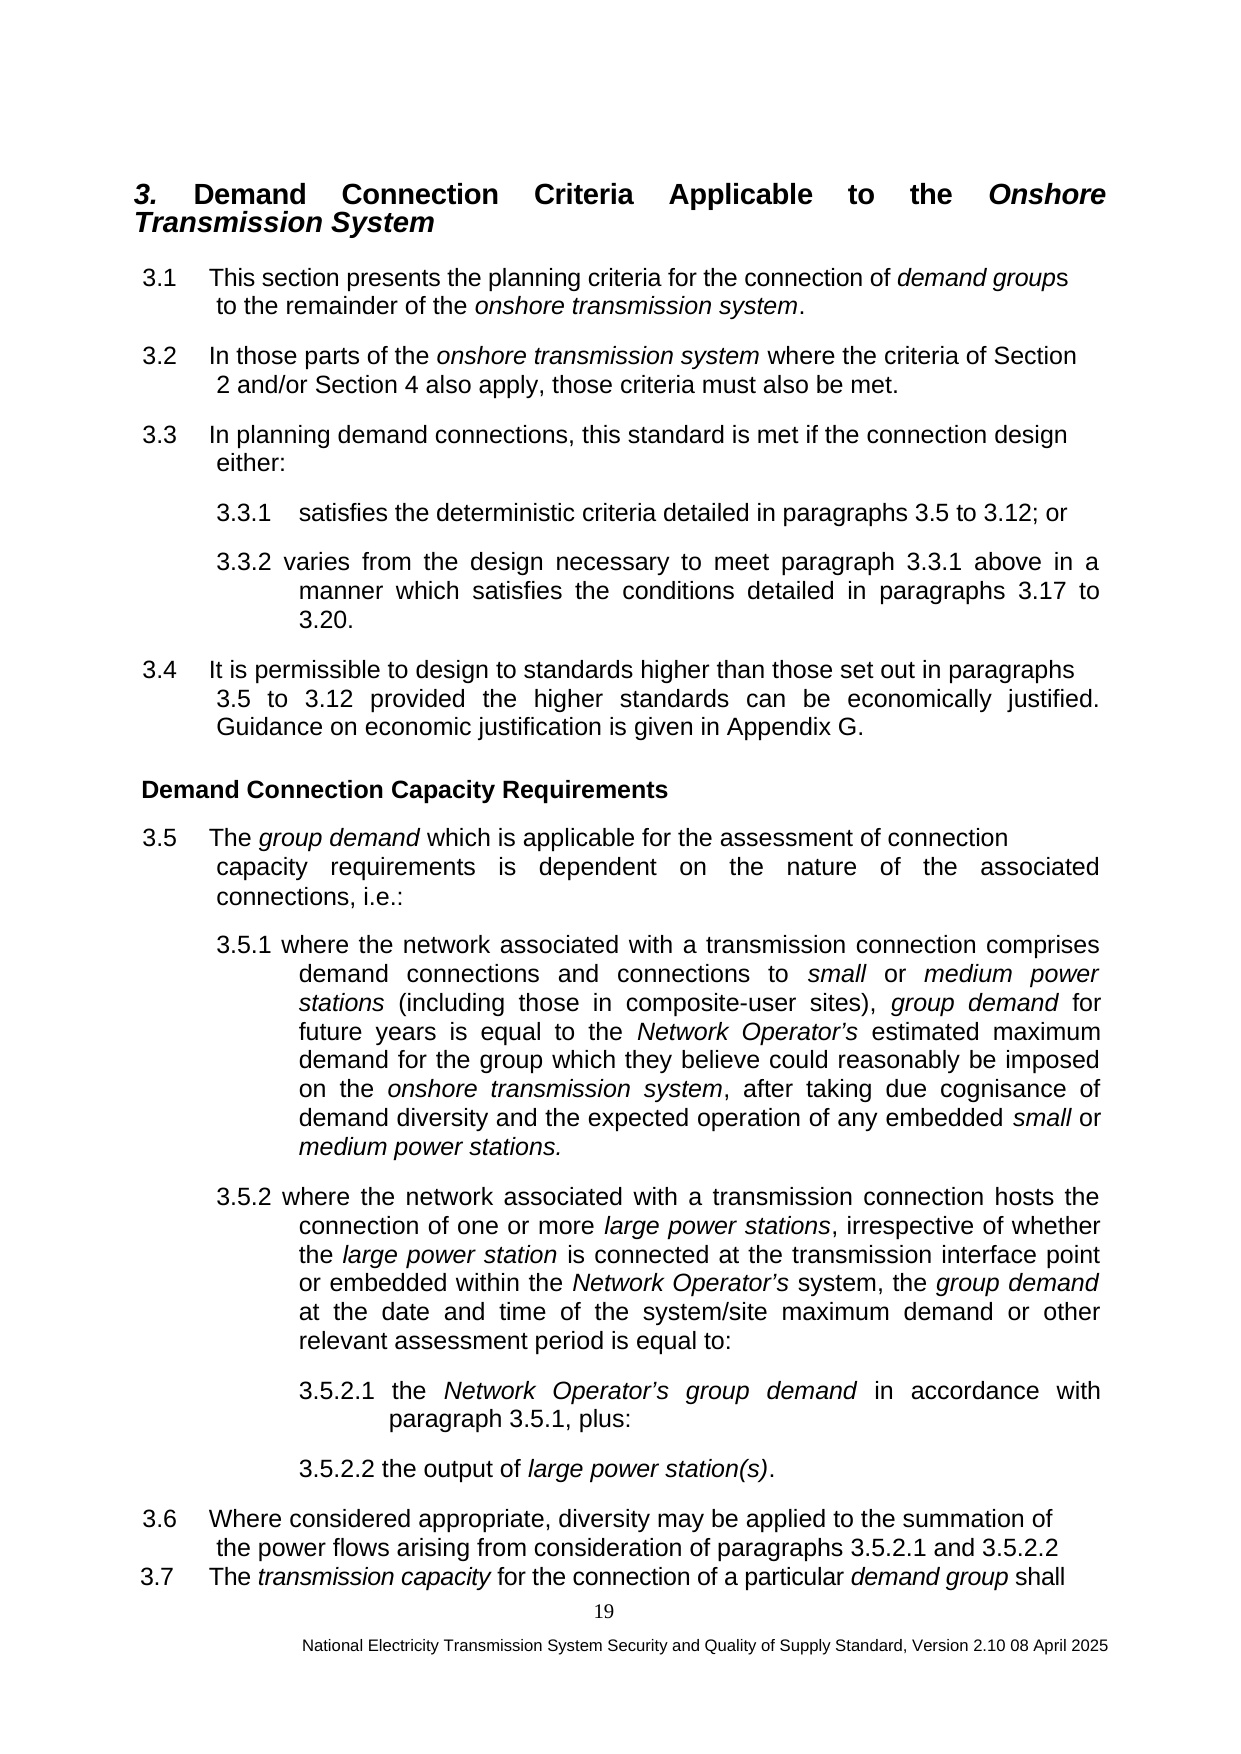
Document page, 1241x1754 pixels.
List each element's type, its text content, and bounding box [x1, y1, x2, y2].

text 3. Demand Connection Criteria Applicable to the Onshore Transmission System [133, 182, 1109, 238]
text 3.2 In those parts of the onshore transmission system where the criteria of Section [141, 342, 1109, 370]
text 3.3.2 varies from the design necessary to meet paragraph 3.3.1 above in a manner which satisfies the conditions detailed in paragraphs 3.17 to 3.20. [216, 547, 1101, 634]
text 3.5.1 where the network associated with a transmission connection comprises demand connections and connections to small or medium power stations (including those in composite-user sites), group demand for future years is equal to the Network Operator’s estimated maximum demand for the group which they believe could reasonably be imposed on the onshore transmission system, after taking due cognisance of demand diversity and the expected operation of any embedded small or medium power stations. [216, 930, 1101, 1161]
text 3.5.2.1 the Network Operator’s group demand in accordance with paragraph 3.5.1, plus: [298, 1376, 1101, 1433]
text 3.5.2 where the network associated with a transmission connection hosts the connection of one or more large power stations, irrespective of whether the large power station is connected at the transmission interface point or embedded within the Network Operator’s system, the group demand at the date and time of the system/site maximum demand or other relevant assessment period is equal to: [216, 1183, 1101, 1355]
text Demand Connection Capacity Requirements [141, 776, 1109, 804]
text 3.5.2.2 the output of large power station(s). [298, 1454, 1109, 1483]
text 3.1 This section presents the planning criteria for the connection of demand groups [141, 264, 1109, 292]
text either: [216, 449, 1109, 477]
text to the remainder of the onshore transmission system. [216, 292, 1109, 320]
text 2 and/or Section 4 also apply, those criteria must also be met. [216, 370, 1109, 399]
text the power flows arising from consideration of paragraphs 3.5.2.1 and 3.5.2.2 [216, 1533, 1109, 1562]
text capacity requirements is dependent on the nature of the associated connections, i.e.: [216, 852, 1101, 911]
text 3.3.1 satisfies the deterministic criteria detailed in paragraphs 3.5 to 3.12; or [216, 499, 1109, 527]
text 3.7 The transmission capacity for the connection of a particular demand group shall [133, 1562, 1109, 1591]
text 3.4 It is permissible to design to standards higher than those set out in paragraphs [141, 656, 1109, 684]
text 3.6 Where considered appropriate, diversity may be applied to the summation of [141, 1504, 1109, 1533]
text 3.5 The group demand which is applicable for the assessment of connection [141, 824, 1109, 852]
text 3.3 In planning demand connections, this standard is met if the connection design [141, 420, 1109, 449]
text 3.5 to 3.12 provided the higher standards can be economically justified. Guidance on economic justification is given in Appendix G. [216, 685, 1101, 741]
